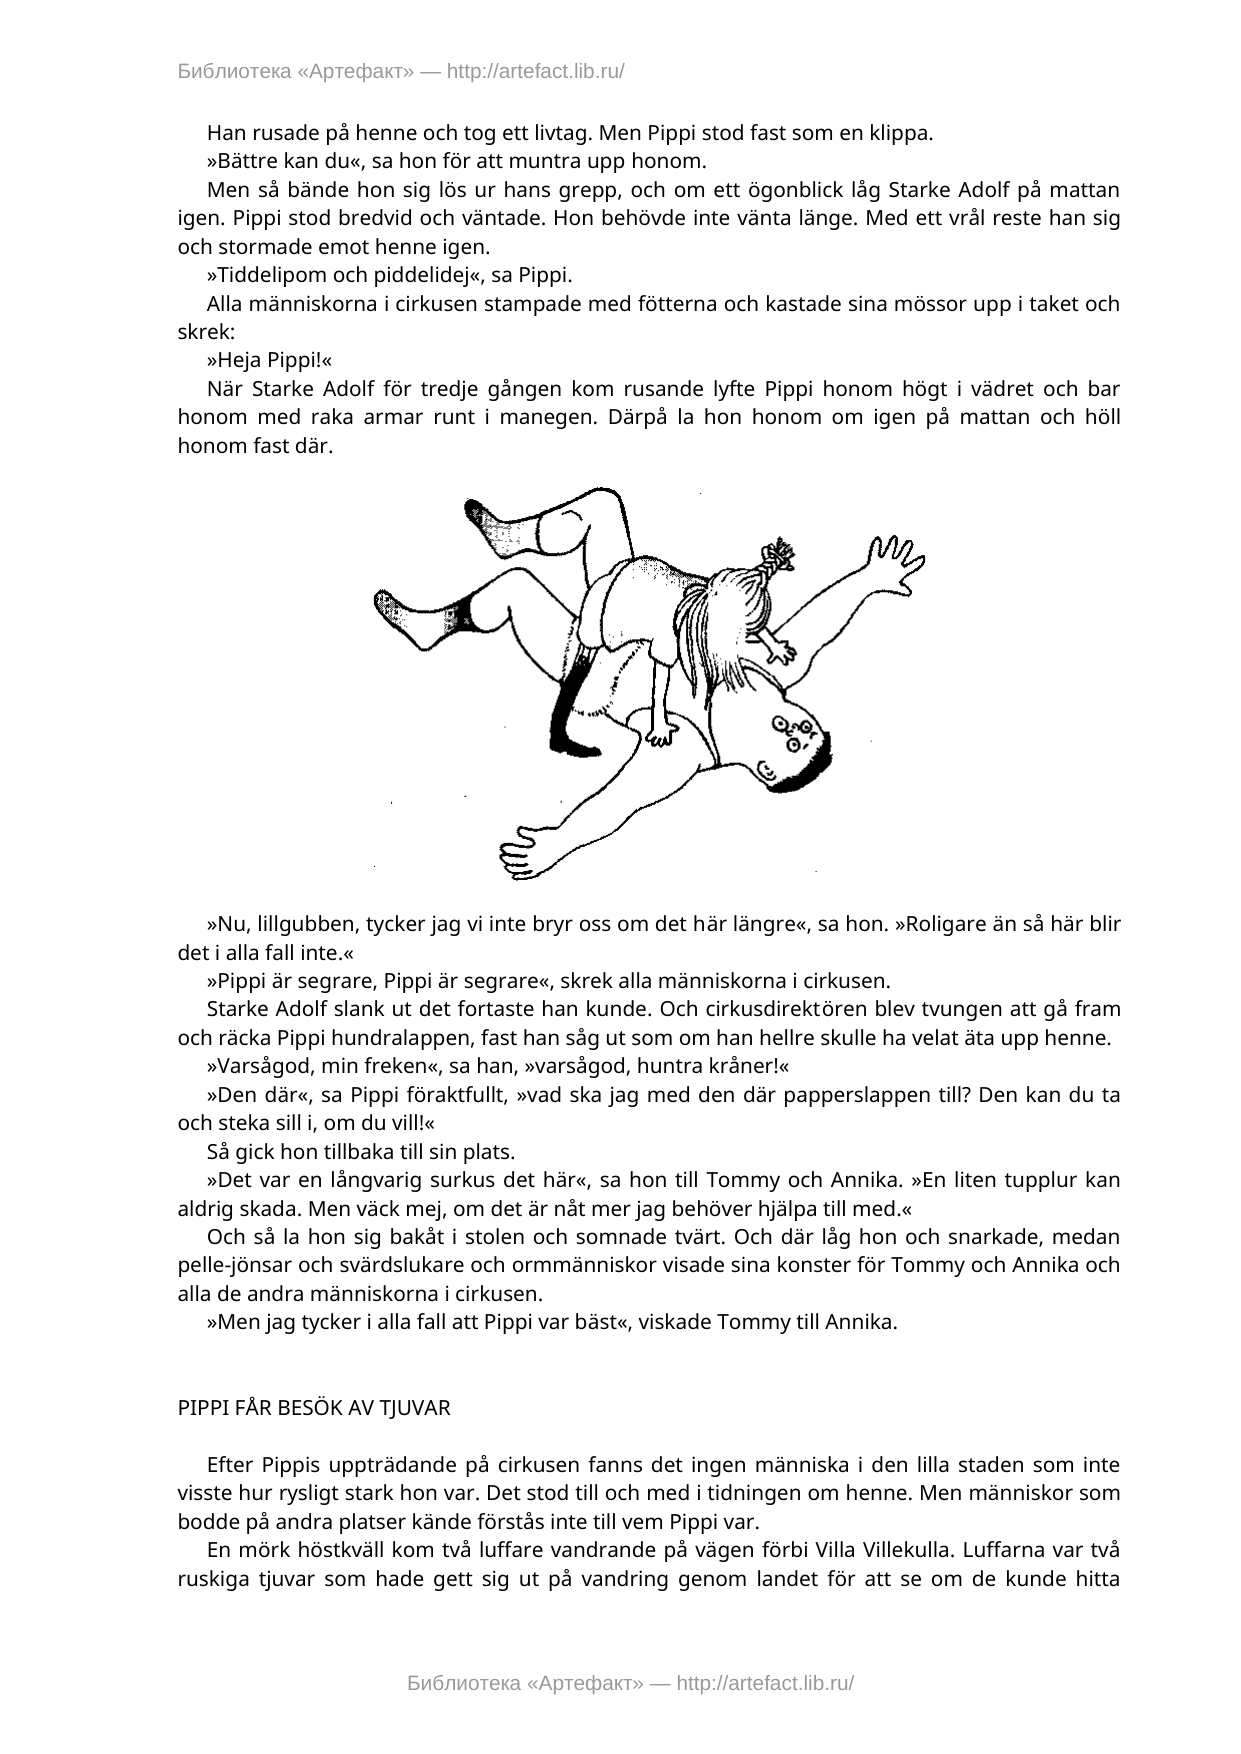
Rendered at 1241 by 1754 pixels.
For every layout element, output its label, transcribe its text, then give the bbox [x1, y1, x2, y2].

text Så gick hon tillbaka till sin plats. [177, 1137, 1122, 1165]
text »Varsågod, min freken«, sa han, »varsågod, huntra kråner!« [177, 1051, 1122, 1080]
text Starke Adolf slank ut det fortaste han kunde. Och cirkusdirektören blev tvungen att gå fram och räcka Pippi hundralappen, fast han såg ut som om han hellre skulle ha velat äta upp henne. [177, 994, 1122, 1051]
text »Den där«, sa Pippi föraktfullt, »vad ska jag med den där papperslappen till? Den kan du ta och steka sill i, om du vill!« [177, 1080, 1122, 1137]
text »Bättre kan du«, sa hon för att muntra upp honom. [177, 147, 1122, 175]
text »Tiddelipom och piddelidej«, sa Pippi. [177, 260, 1122, 289]
subtitle PIPPI FÅR BESÖK AV TJUVAR [177, 1393, 1122, 1421]
text »Men jag tycker i alla fall att Pippi var bäst«, viskade Tommy till Annika. [177, 1307, 1122, 1336]
text När Starke Adolf för tredje gången kom rusande lyfte Pippi honom högt i vädret och bar honom med raka armar runt i manegen. Därpå la hon honom om igen på mattan och höll honom fast där. [177, 374, 1122, 459]
text Och så la hon sig bakåt i stolen och somnade tvärt. Och där låg hon och snarkade, medan pelle-jönsar och svärdslukare och ormmänniskor visade sina konster för Tommy och Annika och alla de andra människorna i cirkusen. [177, 1222, 1122, 1307]
text »Nu, lillgubben, tycker jag vi inte bryr oss om det här längre«, sa hon. »Roligare än så här blir det i alla fall inte.« [177, 909, 1122, 966]
text Alla människorna i cirkusen stampade med fötterna och kastade sina mössor upp i taket och skrek: [177, 289, 1122, 346]
text Efter Pippis uppträdande på cirkusen fanns det ingen människa i den lilla staden som inte visste hur rysligt stark hon var. Det stod till och med i tidningen om henne. Men människor som bodde på andra platser kände förstås inte till vem Pippi var. [177, 1450, 1122, 1535]
picture [373, 487, 926, 881]
text Men så bände hon sig lös ur hans grepp, och om ett ögonblick låg Starke Adolf på mattan igen. Pippi stod bredvid och väntade. Hon behövde inte vänta länge. Med ett vrål reste han sig och stormade emot henne igen. [177, 175, 1122, 260]
text Han rusade på henne och tog ett livtag. Men Pippi stod fast som en klippa. [177, 118, 1122, 147]
text »Det var en långvarig surkus det här«, sa hon till Tommy och Annika. »En liten tupplur kan aldrig skada. Men väck mej, om det är nåt mer jag behöver hjälpa till med.« [177, 1165, 1122, 1222]
text »Pippi är segrare, Pippi är segrare«, skrek alla människorna i cirkusen. [177, 966, 1122, 994]
text »Heja Pippi!« [177, 346, 1122, 374]
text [177, 1535, 1122, 1592]
